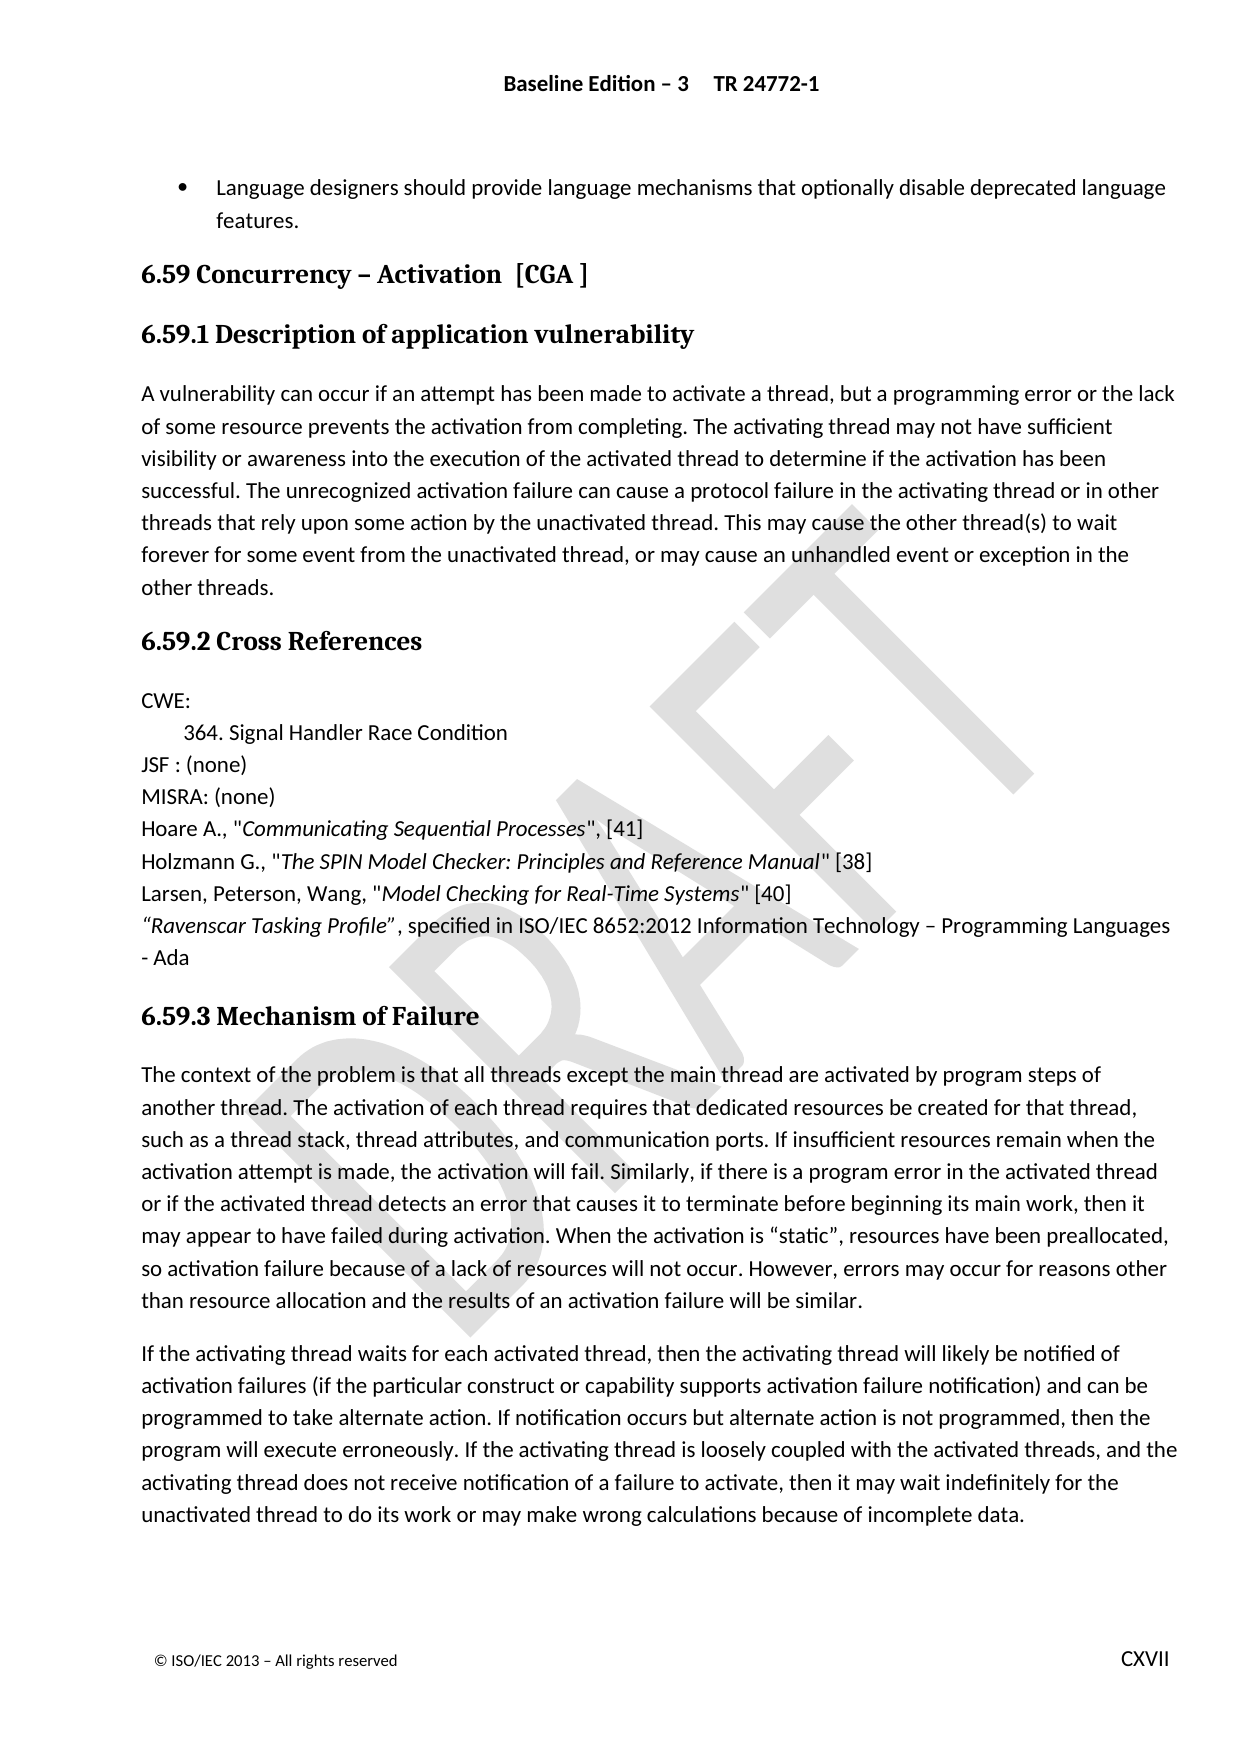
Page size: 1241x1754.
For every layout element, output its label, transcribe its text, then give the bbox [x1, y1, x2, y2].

text Larsen, Peterson, Wang, "Model Checking for Real-Time Systems" [40] [141, 879, 1182, 907]
subtitle 6.59 Concurrency – Activation [CGA ] [141, 259, 1182, 290]
subtitle 6.59.3 Mechanism of Failure [141, 1001, 1182, 1032]
text “Ravenscar Tasking Profile”, specified in ISO/IEC 8652:2012 Information Technology – Programming Languages - Ada [141, 911, 1182, 971]
text The context of the problem is that all threads except the main thread are activated by program steps of another thread. The activation of each thread requires that dedicated resources be created for that thread, such as a thread stack, thread attributes, and communication ports. If insufficient resources remain when the activation attempt is made, the activation will fail. Similarly, if there is a program error in the activated thread or if the activated thread detects an error that causes it to terminate before beginning its main work, then it may appear to have failed during activation. When the activation is “static”, resources have been preallocated, so activation failure because of a lack of resources will not occur. However, errors may occur for reasons other than resource allocation and the results of an activation failure will be similar. [141, 1061, 1182, 1314]
text Holzmann G., "The SPIN Model Checker: Principles and Reference Manual" [38] [141, 847, 1182, 875]
text JSF : (none) [141, 750, 1182, 778]
text Hoare A., "Communicating Sequential Processes", [41] [141, 814, 1182, 843]
subtitle 6.59.1 Description of application vulnerability [141, 319, 1182, 351]
list Language designers should provide language mechanisms that optionally disable deprecated language features. [178, 173, 1182, 234]
text CWE: [141, 686, 1182, 714]
text If the activating thread waits for each activated thread, then the activating thread will likely be notified of activation failures (if the particular construct or capability supports activation failure notification) and can be programmed to take alternate action. If notification occurs but alternate action is not programmed, then the program will execute erroneously. If the activating thread is loosely coupled with the activated threads, and the activating thread does not receive notification of a failure to activate, then it may wait indefinitely for the unactivated thread to do its work or may make wrong calculations because of incomplete data. [141, 1339, 1182, 1528]
text MISRA: (none) [141, 782, 1182, 810]
text A vulnerability can occur if an attempt has been made to activate a thread, but a programming error or the lack of some resource prevents the activation from completing. The activating thread may not have sufficient visibility or awareness into the execution of the activated thread to determine if the activation has been successful. The unrecognized activation failure can cause a protocol failure in the activating thread or in other threads that rely upon some action by the unactivated thread. This may cause the other thread(s) to wait forever for some event from the unactivated thread, or may cause an unhandled event or exception in the other threads. [141, 379, 1182, 601]
subtitle 6.59.2 Cross References [141, 626, 1182, 657]
text 364. Signal Handler Race Condition [141, 718, 1182, 746]
